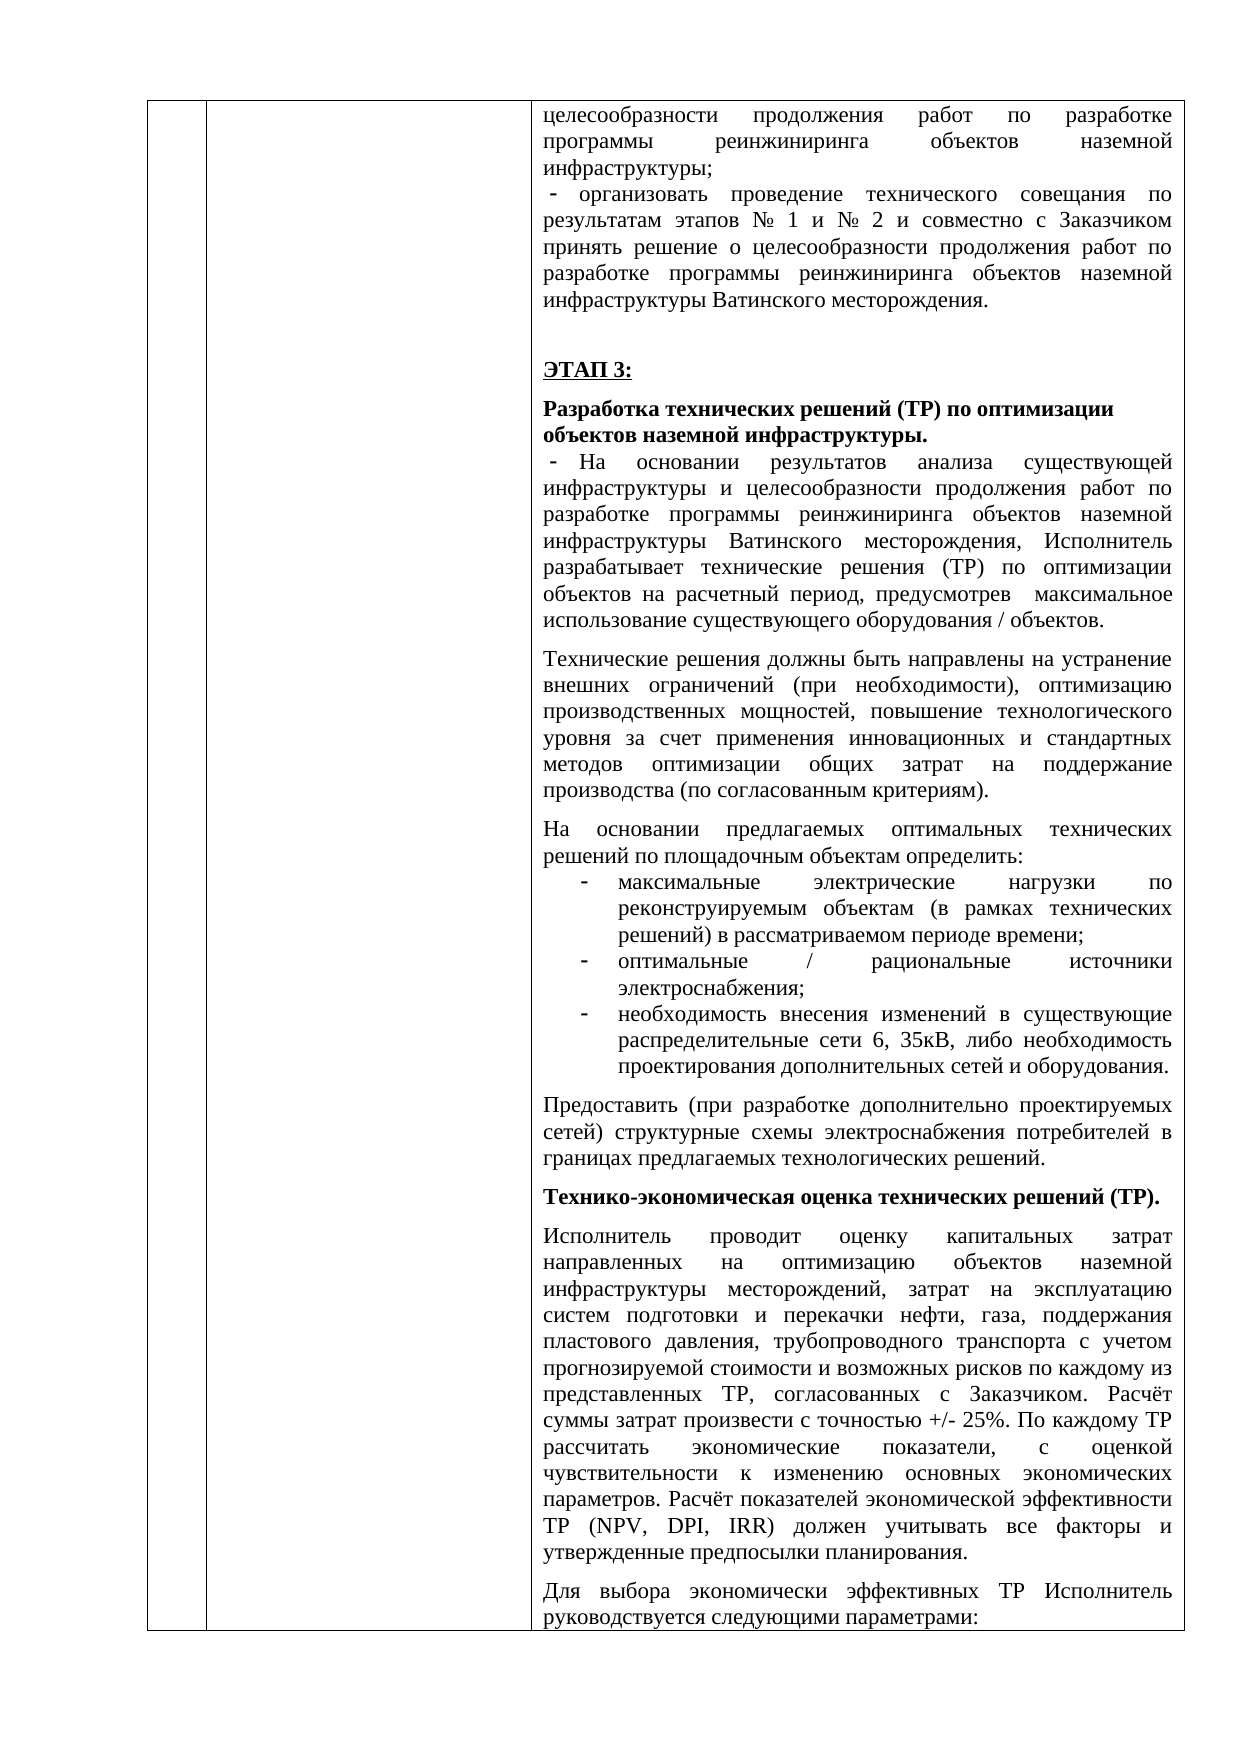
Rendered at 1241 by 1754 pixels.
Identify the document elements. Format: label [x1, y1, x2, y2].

table_cell [207, 101, 531, 1630]
table_cell [148, 101, 206, 1630]
table_cell [532, 101, 1184, 1630]
